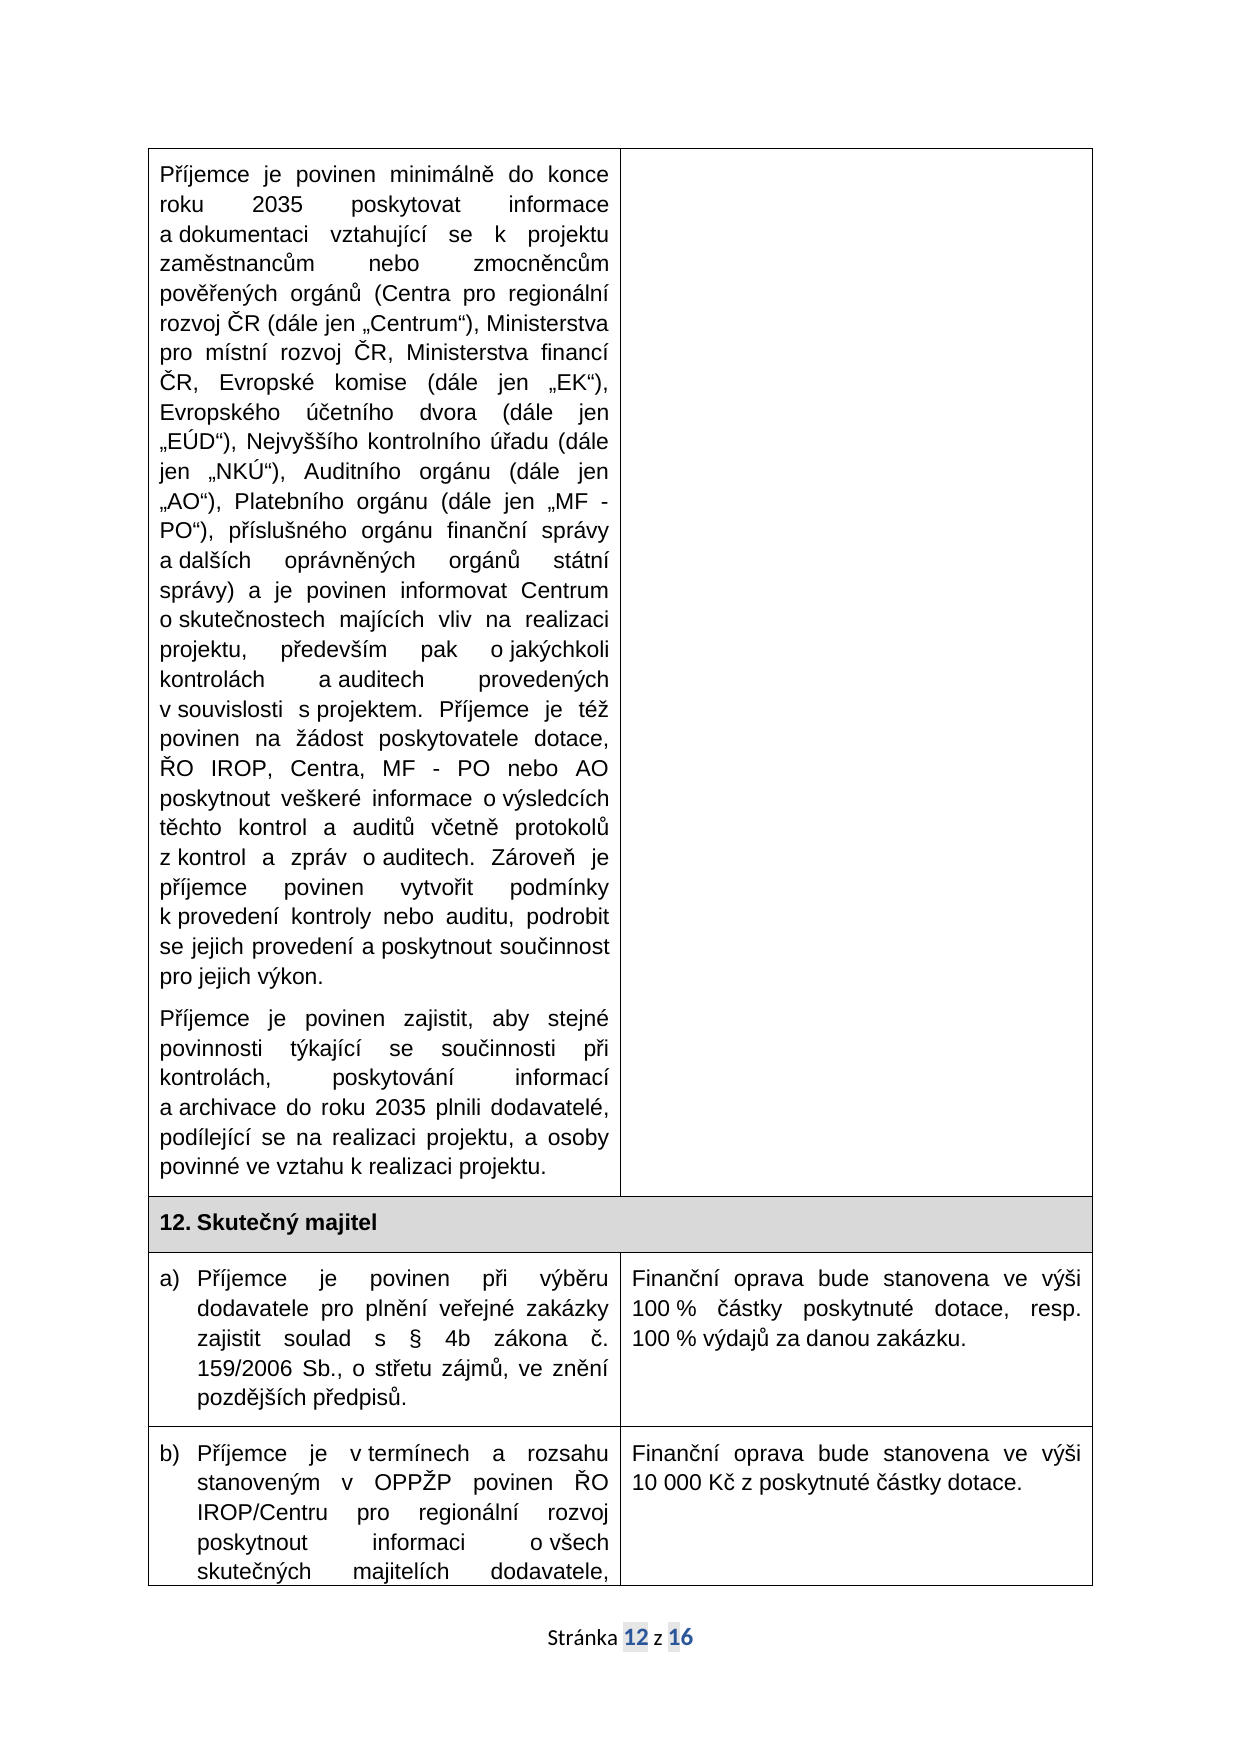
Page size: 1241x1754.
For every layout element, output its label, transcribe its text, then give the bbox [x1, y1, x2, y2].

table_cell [149, 1427, 620, 1585]
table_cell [621, 149, 1092, 1196]
table_cell Finanční oprava bude stanovena ve výši 100 % částky poskytnuté dotace, resp. 100 % výdajů za danou zakázku. [621, 1253, 1092, 1426]
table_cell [149, 149, 620, 1196]
table_cell Příjemce je povinen při výběru dodavatele pro plnění veřejné zakázky zajistit soulad s § 4b zákona č. 159/2006 Sb., o střetu zájmů, ve znění pozdějších předpisů. [149, 1253, 620, 1426]
table_cell Skutečný majitel [149, 1197, 1092, 1252]
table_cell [621, 1427, 1092, 1585]
